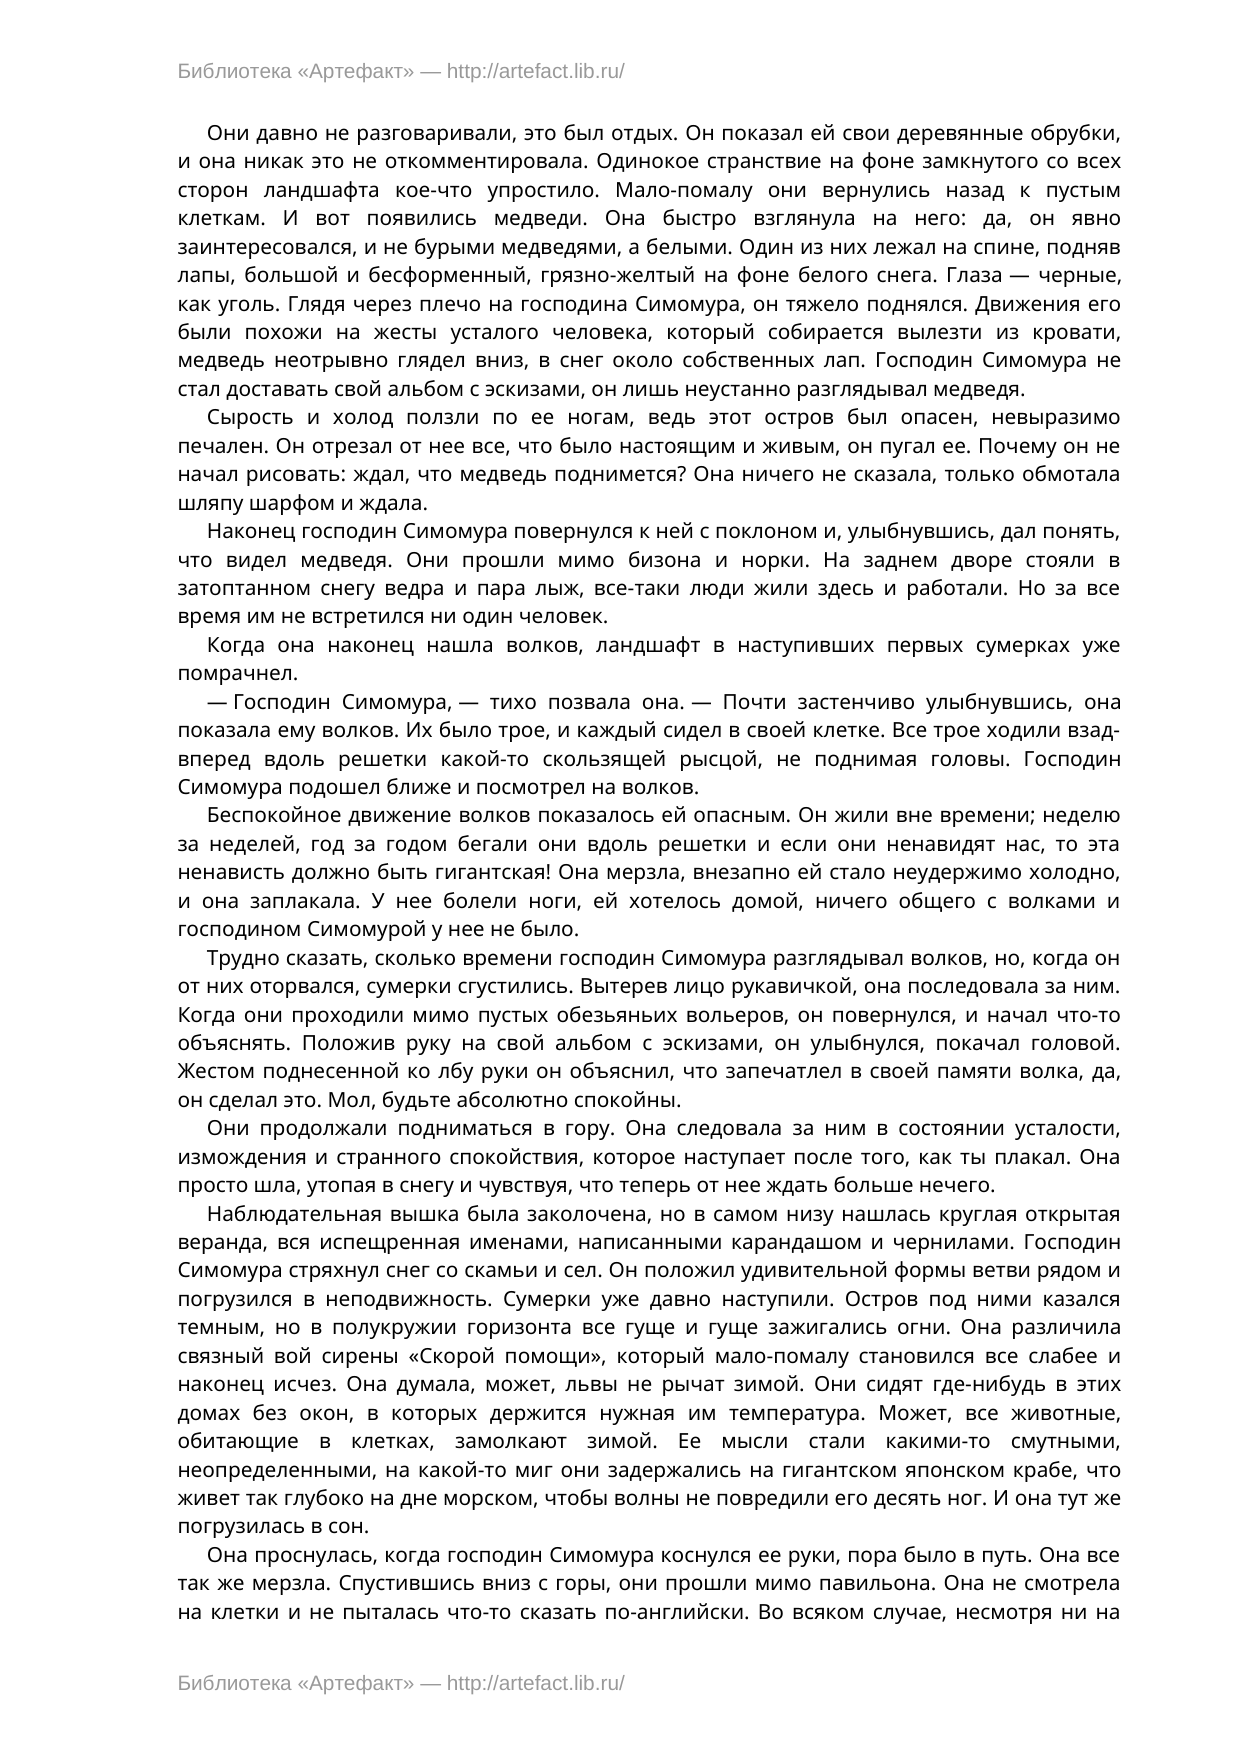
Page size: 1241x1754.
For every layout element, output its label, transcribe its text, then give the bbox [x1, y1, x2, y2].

text Беспокойное движение волков показалось ей опасным. Он жили вне времени; неделю за неделей, год за годом бегали они вдоль решетки и если они ненавидят нас, то эта ненависть должно быть гигантская! Она мерзла, внезапно ей стало неудержимо холодно, и она заплакала. У нее болели ноги, ей хотелось домой, ничего общего с волками и господином Симомурой у нее не было. [177, 801, 1122, 943]
text Они продолжали подниматься в гору. Она следовала за ним в состоянии усталости, измождения и странного спокойствия, которое наступает после того, как ты плакал. Она просто шла, утопая в снегу и чувствуя, что теперь от нее ждать больше нечего. [177, 1113, 1122, 1199]
text Наконец господин Симомура повернулся к ней с поклоном и, улыбнувшись, дал понять, что видел медведя. Они прошли мимо бизона и норки. На заднем дворе стояли в затоптанном снегу ведра и пара лыж, все-таки люди жили здесь и работали. Но за все время им не встретился ни один человек. [177, 516, 1122, 630]
text Они давно не разговаривали, это был отдых. Он показал ей свои деревянные обрубки, и она никак это не откомментировала. Одинокое странствие на фоне замкнутого со всех сторон ландшафта кое-что упростило. Мало-помалу они вернулись назад к пустым клеткам. И вот появились медведи. Она быстро взглянула на него: да, он явно заинтересовался, и не бурыми медведями, а белыми. Один из них лежал на спине, подняв лапы, большой и бесформенный, грязно-желтый на фоне белого снега. Глаза — черные, как уголь. Глядя через плечо на господина Симомура, он тяжело поднялся. Движения его были похожи на жесты усталого человека, который собирается вылезти из кровати, медведь неотрывно глядел вниз, в снег около собственных лап. Господин Симомура не стал доставать свой альбом с эскизами, он лишь неустанно разглядывал медведя. [177, 118, 1122, 402]
text Сырость и холод ползли по ее ногам, ведь этот остров был опасен, невыразимо печален. Он отрезал от нее все, что было настоящим и живым, он пугал ее. Почему он не начал рисовать: ждал, что медведь поднимется? Она ничего не сказала, только обмотала шляпу шарфом и ждала. [177, 402, 1122, 516]
text Когда она наконец нашла волков, ландшафт в наступивших первых сумерках уже помрачнел. [177, 630, 1122, 687]
text Трудно сказать, сколько времени господин Симомура разглядывал волков, но, когда он от них оторвался, сумерки сгустились. Вытерев лицо рукавичкой, она последовала за ним. Когда они проходили мимо пустых обезьяньих вольеров, он повернулся, и начал что-то объяснять. Положив руку на свой альбом с эскизами, он улыбнулся, покачал головой. Жестом поднесенной ко лбу руки он объяснил, что запечатлел в своей памяти волка, да, он сделал это. Мол, будьте абсолютно спокойны. [177, 943, 1122, 1113]
text Наблюдательная вышка была заколочена, но в самом низу нашлась круглая открытая веранда, вся испещренная именами, написанными карандашом и чернилами. Господин Симомура стряхнул снег со скамьи и сел. Он положил удивительной формы ветви рядом и погрузился в неподвижность. Сумерки уже давно наступили. Остров под ними казался темным, но в полукружии горизонта все гуще и гуще зажигались огни. Она различила связный вой сирены «Скорой помощи», который мало-помалу становился все слабее и наконец исчез. Она думала, может, львы не рычат зимой. Они сидят где-нибудь в этих домах без окон, в которых держится нужная им температура. Может, все животные, обитающие в клетках, замолкают зимой. Ее мысли стали какими-то смутными, неопределенными, на какой-то миг они задержались на гигантском японском крабе, что живет так глубоко на дне морском, чтобы волны не повредили его десять ног. И она тут же погрузилась в сон. [177, 1199, 1122, 1540]
text — Господин Симомура, — тихо позвала она. — Почти застенчиво улыбнувшись, она показала ему волков. Их было трое, и каждый сидел в своей клетке. Все трое ходили взад-вперед вдоль решетки какой-то скользящей рысцой, не поднимая головы. Господин Симомура подошел ближе и посмотрел на волков. [177, 687, 1122, 801]
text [177, 1540, 1122, 1625]
